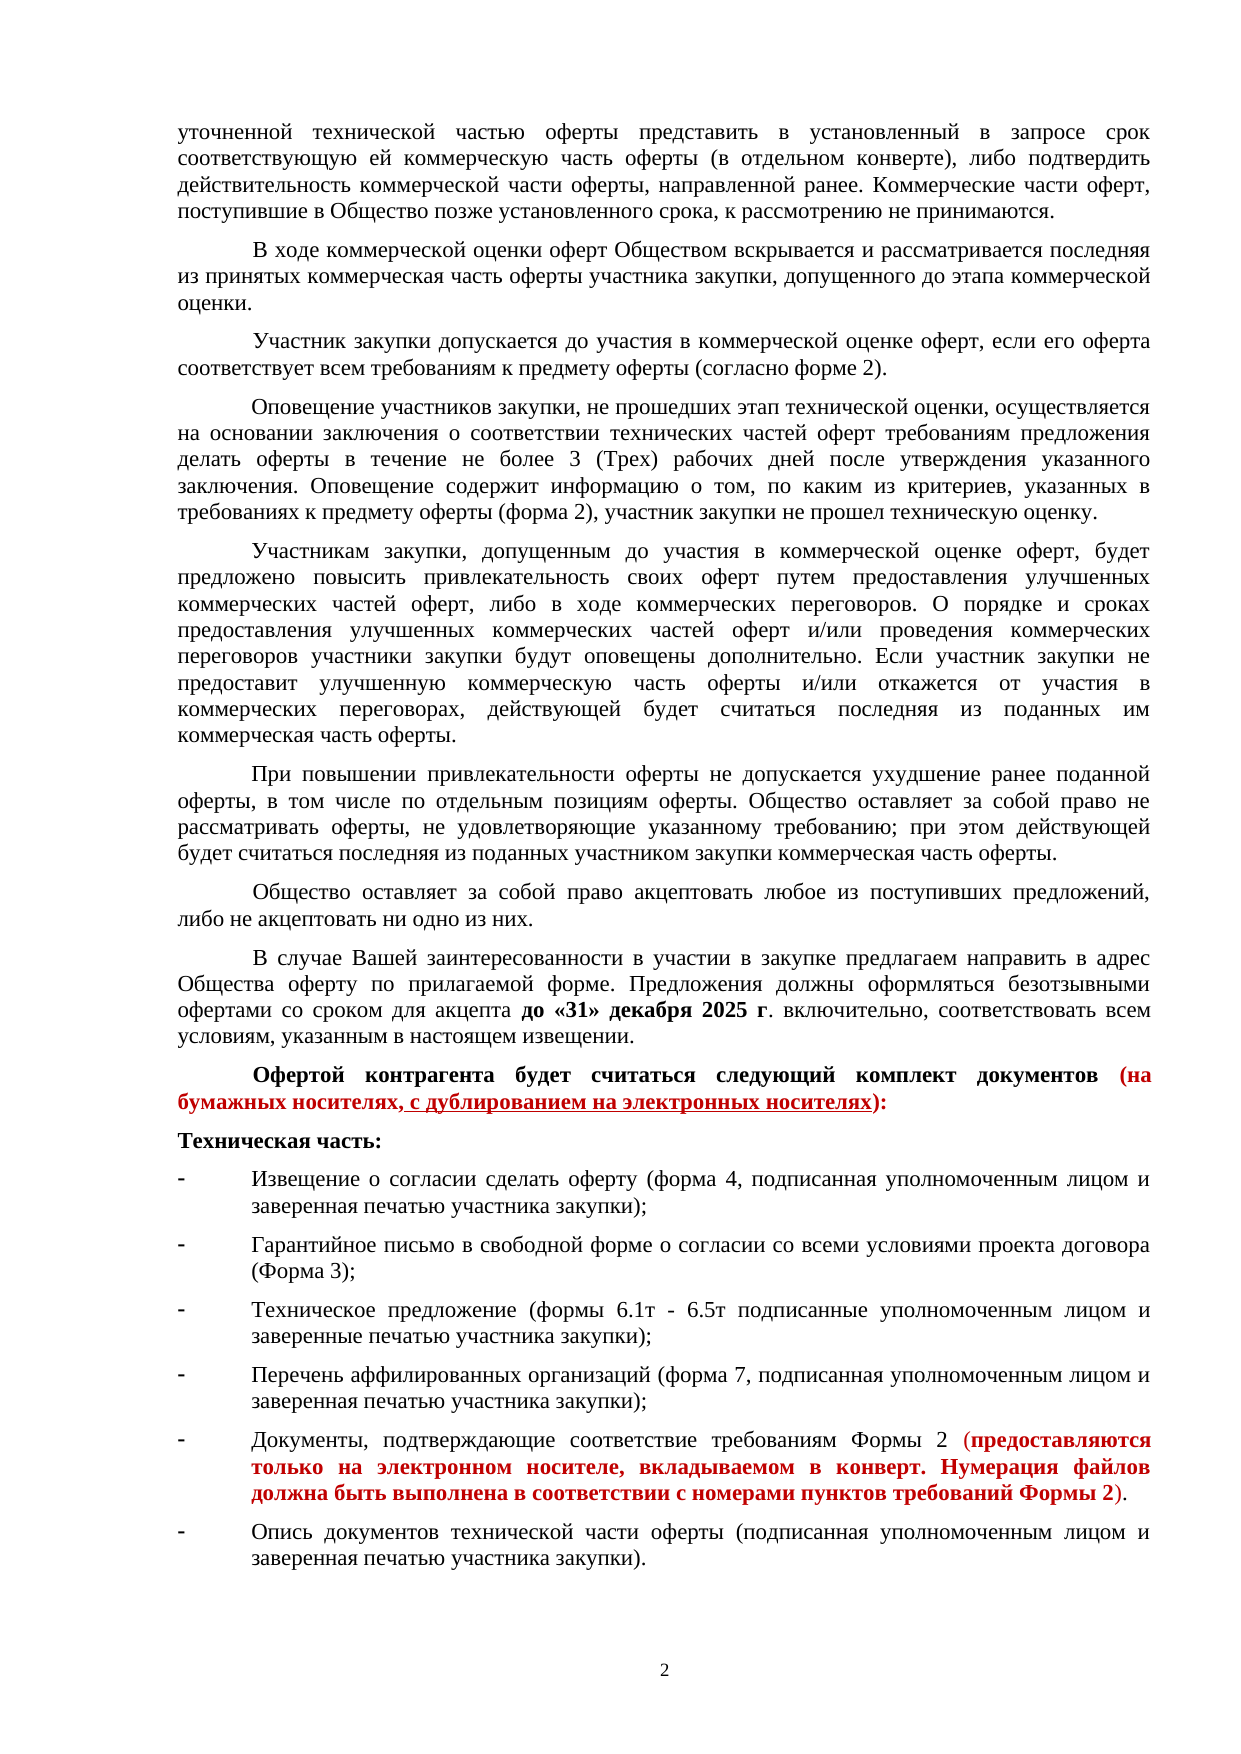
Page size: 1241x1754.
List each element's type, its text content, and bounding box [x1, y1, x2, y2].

list Опись документов технической части оферты (подписанная уполномоченным лицом и заверенная печатью участника закупки). [177, 1518, 1152, 1571]
list Гарантийное письмо в свободной форме о согласии со всеми условиями проекта договора (Форма 3); [177, 1231, 1152, 1283]
list Техническое предложение (формы 6.1т - 6.5т подписанные уполномоченным лицом и заверенные печатью участника закупки); [177, 1296, 1152, 1349]
list Извещение о согласии сделать оферту (форма 4, подписанная уполномоченным лицом и заверенная печатью участника закупки); [177, 1166, 1152, 1218]
list Участникам закупки, допущенным до участия в коммерческой оценке оферт, будет предложено повысить привлекательность своих оферт путем предоставления улучшенных коммерческих частей оферт, либо в ходе коммерческих переговоров. О порядке и сроках предоставления улучшенных коммерческих частей оферт и/или проведения коммерческих переговоров участники закупки будут оповещены дополнительно. Если участник закупки не предоставит улучшенную коммерческую часть оферты и/или откажется от участия в коммерческих переговорах, действующей будет считаться последняя из поданных им коммерческая часть оферты. [177, 537, 1152, 748]
text В ходе коммерческой оценки оферт Обществом вскрывается и рассматривается последняя из принятых коммерческая часть оферты участника закупки, допущенного до этапа коммерческой оценки. [177, 236, 1152, 315]
list Оповещение участников закупки, не прошедших этап технической оценки, осуществляется на основании заключения о соответствии технических частей оферт требованиям предложения делать оферты в течение не более 3 (Трех) рабочих дней после утверждения указанного заключения. Оповещение содержит информацию о том, по каким из критериев, указанных в требованиях к предмету оферты (форма 2), участник закупки не прошел техническую оценку. [177, 393, 1152, 524]
text Техническая часть: [177, 1127, 1152, 1153]
list Документы, подтверждающие соответствие требованиям Формы 2 (предоставляются только на электронном носителе, вкладываемом в конверт. Нумерация файлов должна быть выполнена в соответствии с номерами пунктов требований Формы 2). [177, 1426, 1152, 1505]
text Общество оставляет за собой право акцептовать любое из поступивших предложений, либо не акцептовать ни одно из них. [177, 878, 1152, 931]
text Участник закупки допускается до участия в коммерческой оценке оферт, если его оферта соответствует всем требованиям к предмету оферты (согласно форме 2). [177, 328, 1152, 380]
list Перечень аффилированных организаций (форма 7, подписанная уполномоченным лицом и заверенная печатью участника закупки); [177, 1361, 1152, 1414]
text Офертой контрагента будет считаться следующий комплект документов (на бумажных носителях, с дублированием на электронных носителях): [177, 1061, 1152, 1114]
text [177, 118, 1152, 223]
list При повышении привлекательности оферты не допускается ухудшение ранее поданной оферты, в том числе по отдельным позициям оферты. Общество оставляет за собой право не рассматривать оферты, не удовлетворяющие указанному требованию; при этом действующей будет считаться последняя из поданных участником закупки коммерческая часть оферты. [177, 760, 1152, 866]
text В случае Вашей заинтересованности в участии в закупке предлагаем направить в адрес Общества оферту по прилагаемой форме. Предложения должны оформляться безотзывными офертами со сроком для акцепта до «31» декабря 2025 г. включительно, соответствовать всем условиям, указанным в настоящем извещении. [177, 943, 1152, 1049]
